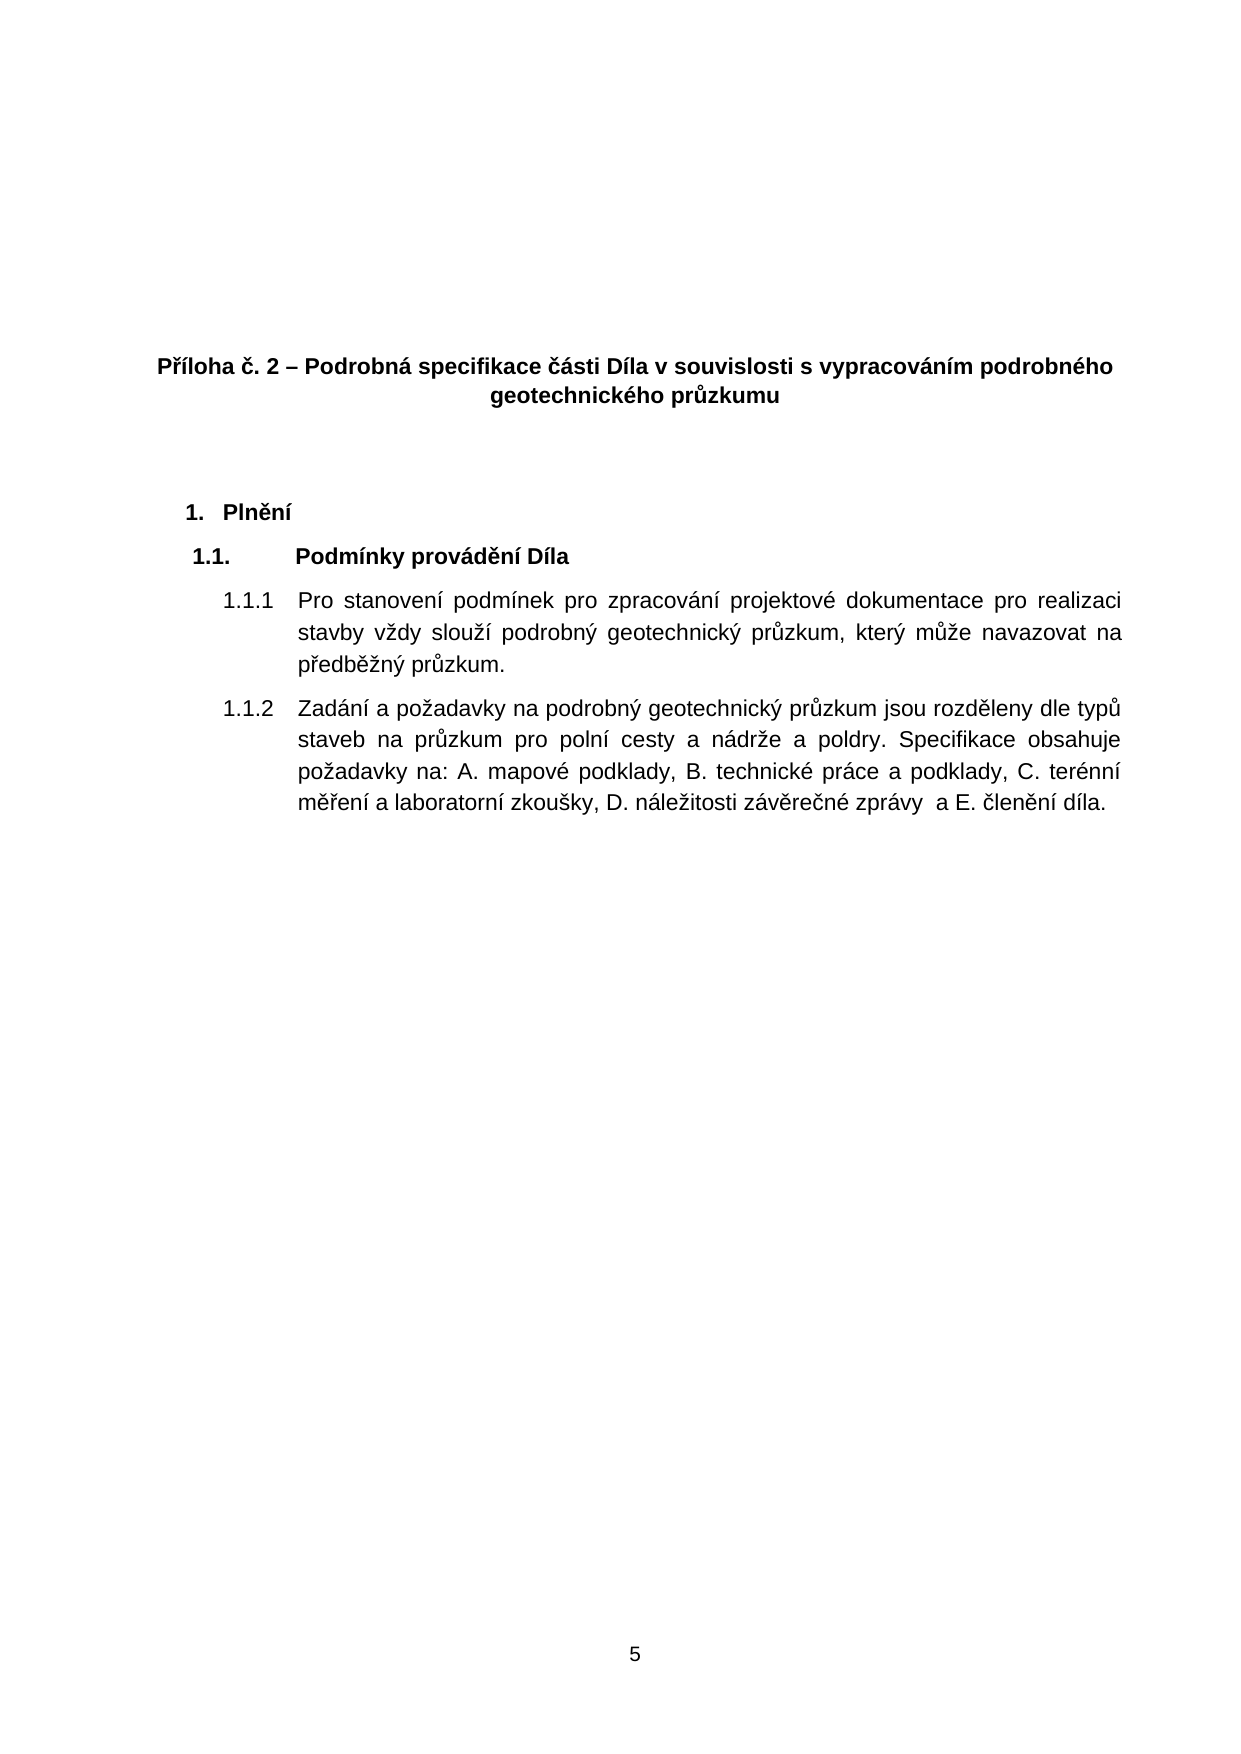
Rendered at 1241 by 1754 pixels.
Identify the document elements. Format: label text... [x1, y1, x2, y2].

subtitle Příloha č. 2 – Podrobná specifikace části Díla v souvislosti s vypracováním podrobného geotechnického průzkumu [148, 351, 1122, 410]
list Podmínky provádění Díla [192, 543, 1122, 570]
list Pro stanovení podmínek pro zpracování projektové dokumentace pro realizaci stavby vždy slouží podrobný geotechnický průzkum, který může navazovat na předběžný průzkum. [223, 587, 1122, 677]
list Zadání a požadavky na podrobný geotechnický průzkum jsou rozděleny dle typů staveb na průzkum pro polní cesty a nádrže a poldry. Specifikace obsahuje požadavky na: A. mapové podklady, B. technické práce a podklady, C. terénní měření a laboratorní zkoušky, D. náležitosti závěrečné zprávy a E. členění díla. [223, 694, 1122, 816]
list Plnění [185, 499, 1122, 526]
